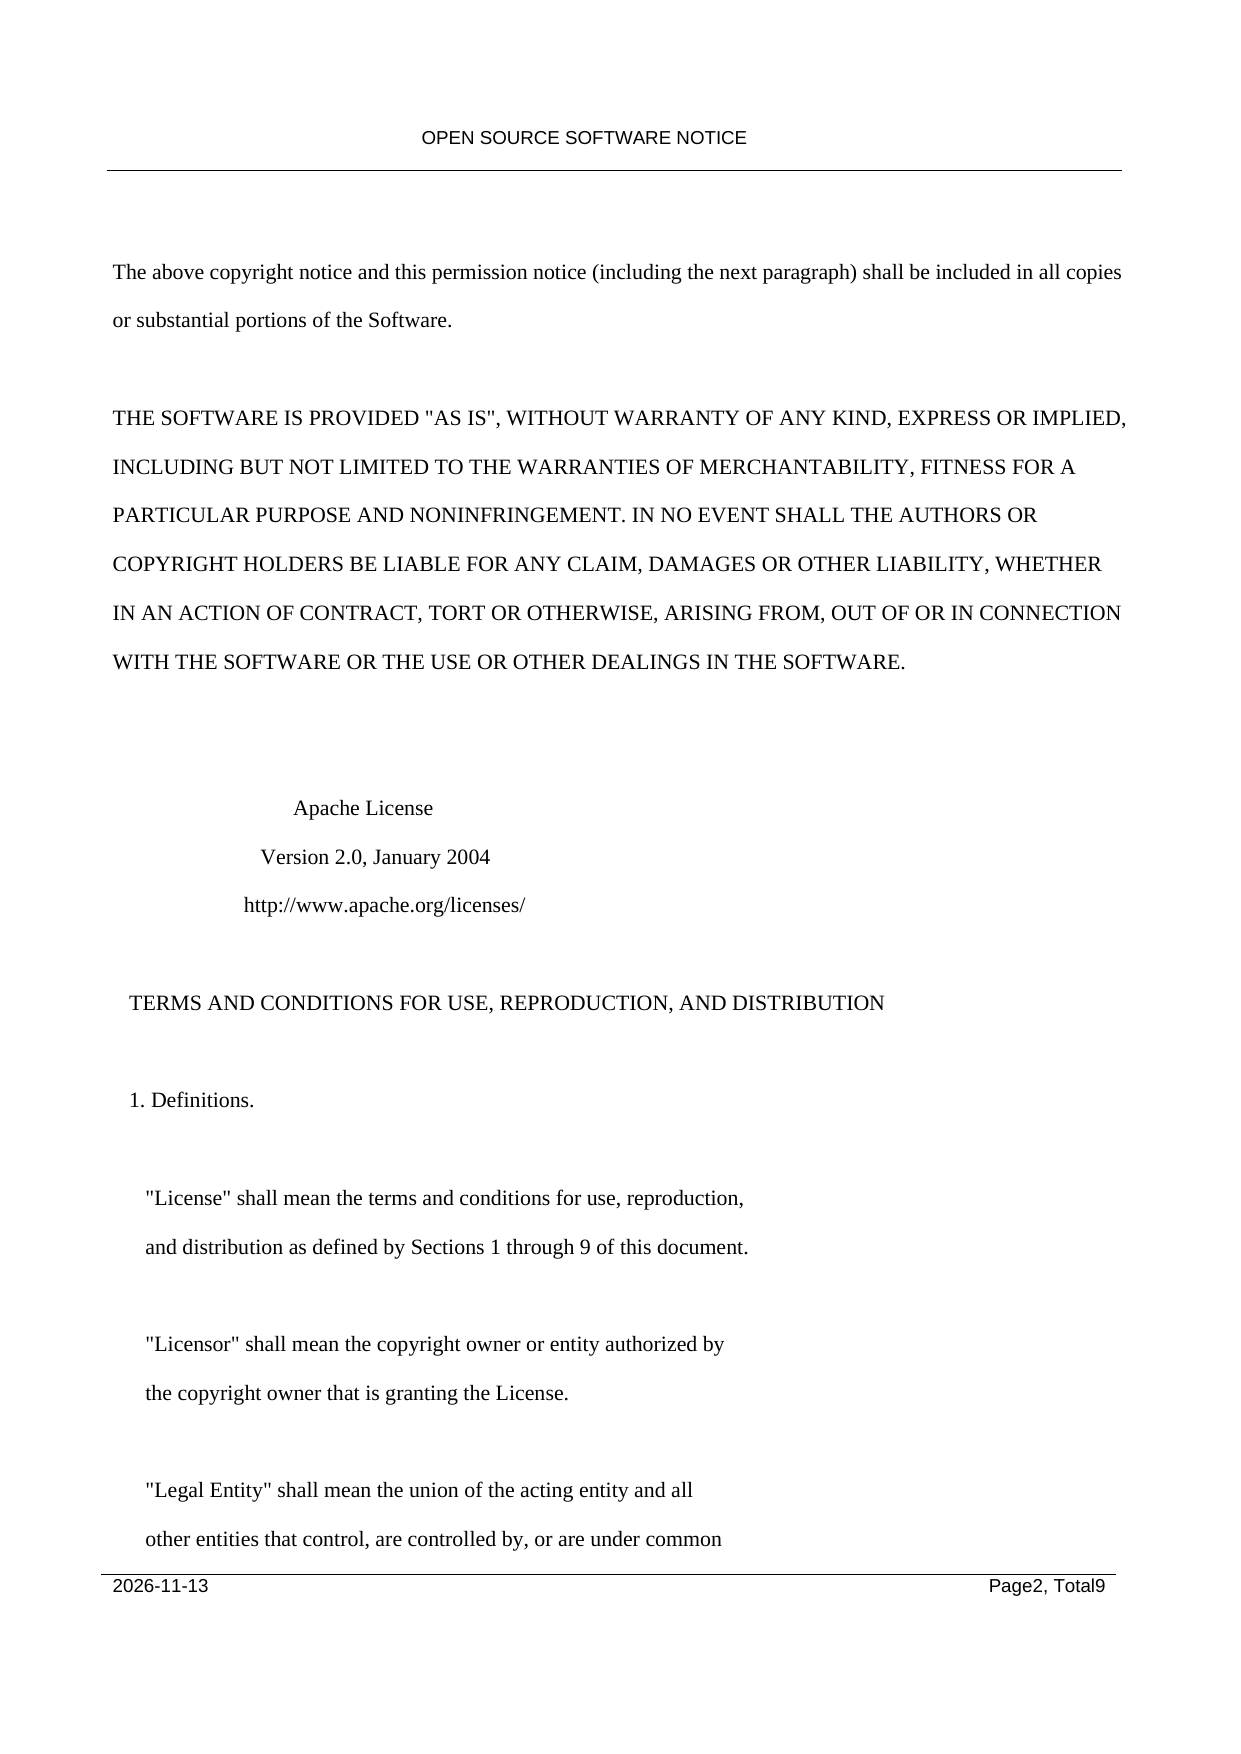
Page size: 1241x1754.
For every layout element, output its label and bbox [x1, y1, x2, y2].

text [112, 206, 1128, 1555]
